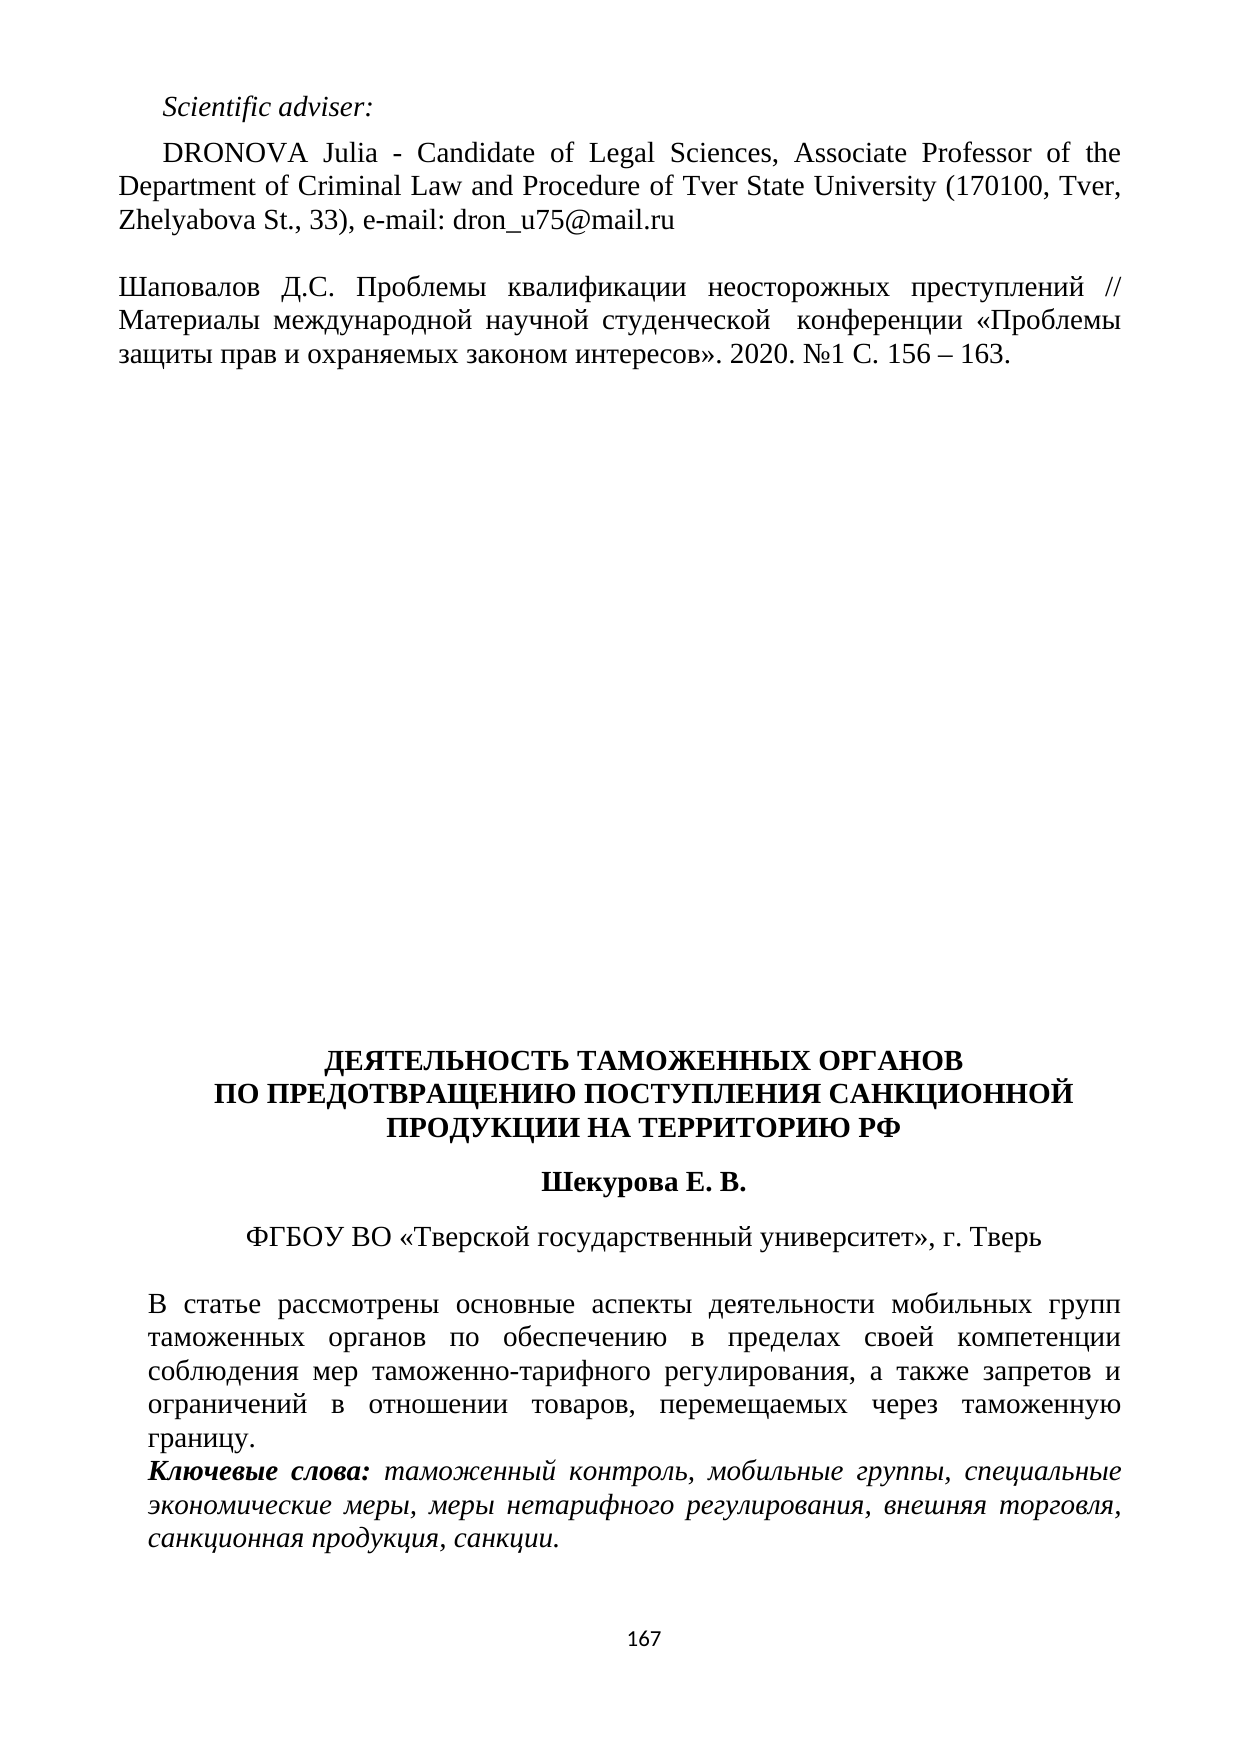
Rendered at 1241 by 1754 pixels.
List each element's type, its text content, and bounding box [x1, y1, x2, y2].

text Ключевые слова: таможенный контроль, мобильные группы, специальные экономические меры, меры нетарифного регулирования, внешняя торговля, санкционная продукция, санкции. [148, 1453, 1122, 1554]
text Шаповалов Д.С. Проблемы квалификации неосторожных преступлений // Материалы международной научной студенческой конференции «Проблемы защиты прав и охраняемых законом интересов». 2020. №1 С. 156 – 163. [118, 269, 1122, 369]
text ДЕЯТЕЛЬНОСТЬ ТАМОЖЕННЫХ ОРГАНОВ [118, 1043, 1122, 1076]
text Scientific adviser: [118, 89, 1122, 122]
text ПРОДУКЦИИ НА ТЕРРИТОРИЮ РФ [118, 1110, 1122, 1143]
text ПО ПРЕДОТВРАЩЕНИЮ ПОСТУПЛЕНИЯ САНКЦИОННОЙ [118, 1076, 1122, 1110]
text DRONOVA Julia - Candidate of Legal Sciences, Associate Professor of the Department of Criminal Law and Procedure of Tver State University (170100, Tver, Zhelyabova St., 33), e-mail: dron_u75@mail.ru [118, 135, 1122, 235]
text В статье рассмотрены основные аспекты деятельности мобильных групп таможенных органов по обеспечению в пределах своей компетенции соблюдения мер таможенно-тарифного регулирования, а также запретов и ограничений в отношении товаров, перемещаемых через таможенную границу. [148, 1286, 1122, 1453]
text Шекурова Е. В. [118, 1164, 1122, 1198]
text ФГБОУ ВО «Тверской государственный университет», г. Тверь [118, 1219, 1122, 1252]
